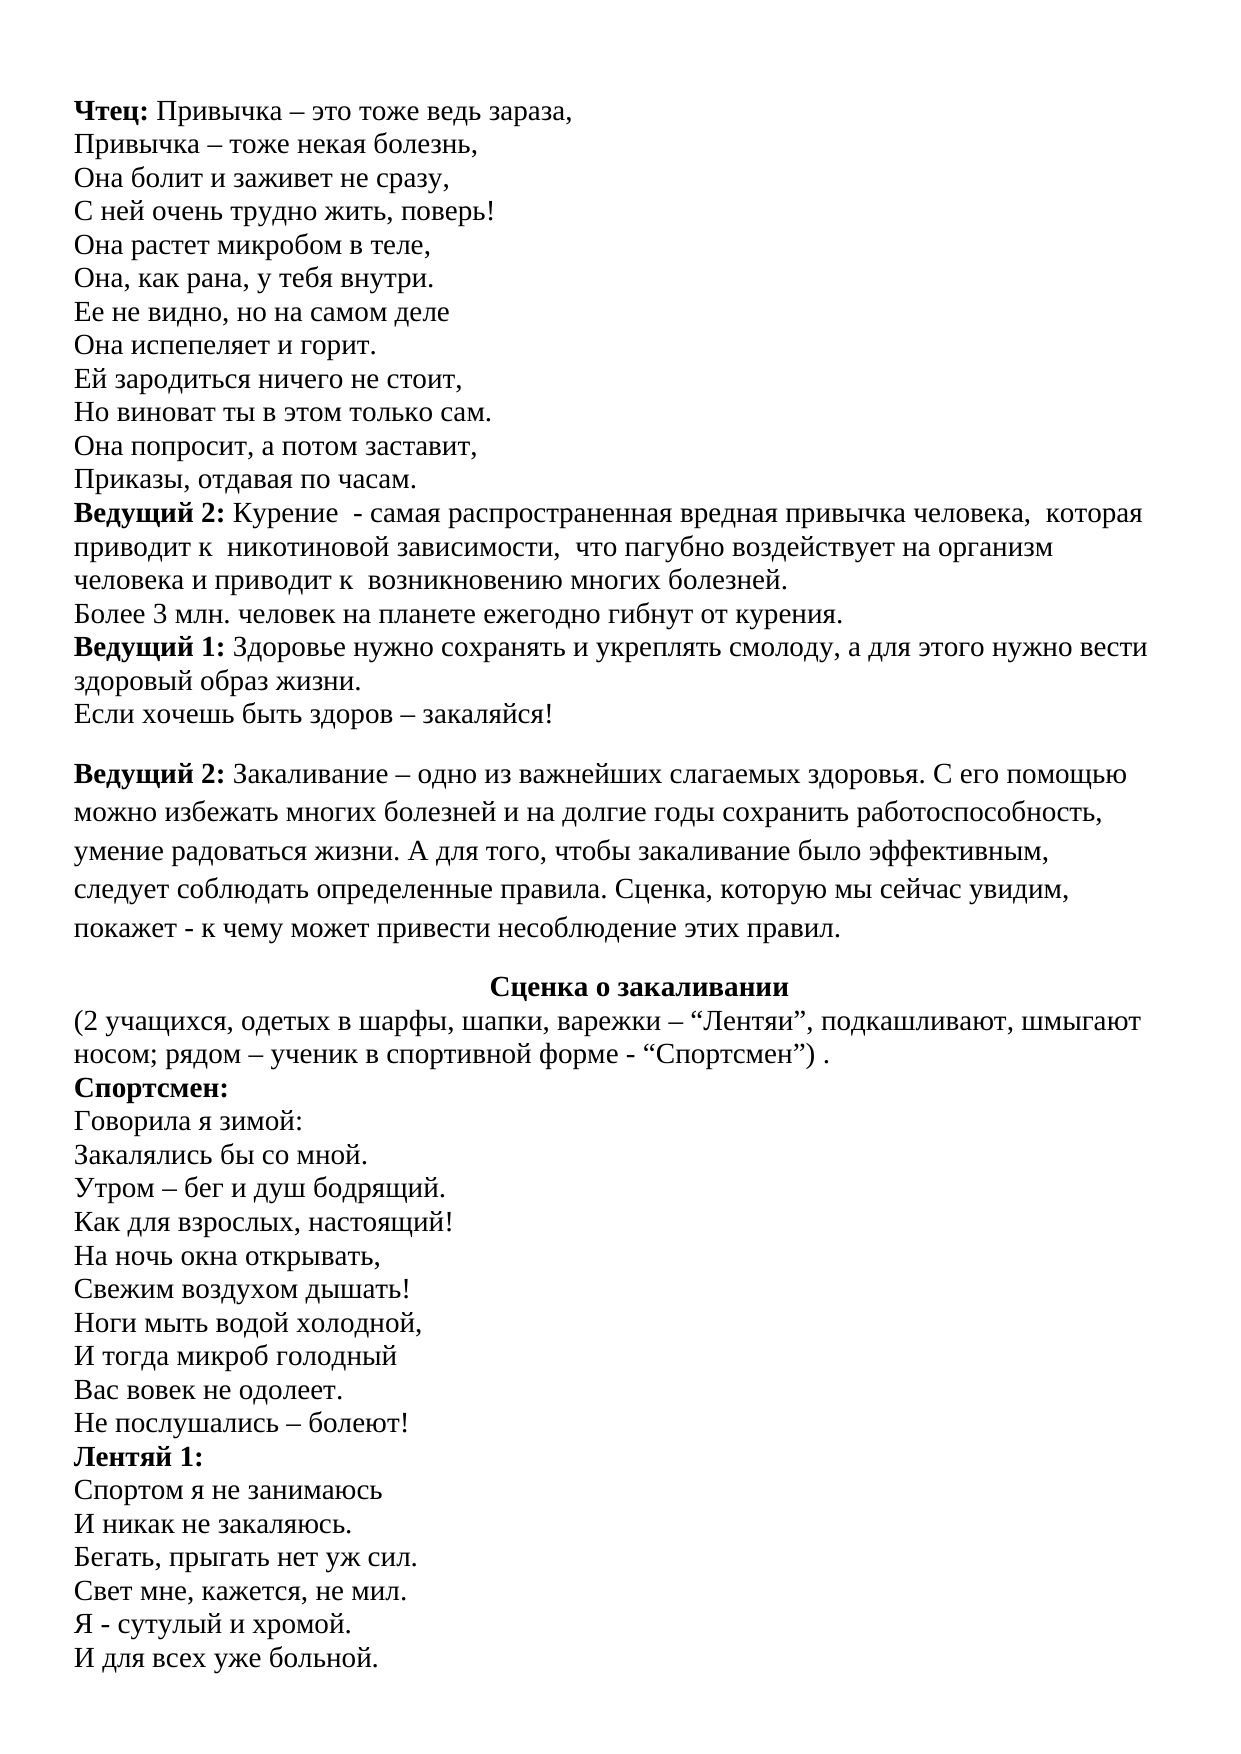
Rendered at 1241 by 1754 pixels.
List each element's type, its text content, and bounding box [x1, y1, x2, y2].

text Спортсмен: [74, 1070, 1152, 1103]
text Привычка – тоже некая болезнь, [74, 126, 1152, 160]
text Она болит и заживет не сразу, [74, 160, 1152, 193]
text Она, как рана, у тебя внутри. [74, 260, 1152, 294]
text С ней очень трудно жить, поверь! [74, 193, 1152, 227]
text Но виноват ты в этом только сам. [74, 394, 1152, 428]
text Более 3 млн. человек на планете ежегодно гибнут от курения. [74, 596, 1152, 629]
text Приказы, отдавая по часам. [74, 462, 1152, 495]
text Она попросит, а потом заставит, [74, 428, 1152, 462]
text Чтец: Привычка – это тоже ведь зараза, [74, 93, 1152, 126]
text Сценка о закаливании [74, 969, 1152, 1003]
text Говорила я зимой: Закалялись бы со мной. Утром – бег и душ бодрящий. Как для взрослых, настоящий! На ночь окна открывать, Свежим воздухом дышать! Ноги мыть водой холодной, И тогда микроб голодный Вас вовек не одолеет. Не послушались – болеют! [74, 1103, 1152, 1439]
text Лентяй 1: [74, 1439, 1152, 1472]
text Ведущий 1: Здоровье нужно сохранять и укреплять смолоду, а для этого нужно вести здоровый образ жизни. [74, 629, 1152, 696]
text Ее не видно, но на самом деле [74, 294, 1152, 327]
text Ведущий 2: Курение - самая распространенная вредная привычка человека, которая приводит к никотиновой зависимости, что пагубно воздействует на организм человека и приводит к возникновению многих болезней. [74, 495, 1152, 596]
text Если хочешь быть здоров – закаляйся! [74, 696, 1152, 730]
text Она испепеляет и горит. [74, 327, 1152, 361]
text Спортом я не занимаюсь И никак не закаляюсь. Бегать, прыгать нет уж сил. Свет мне, кажется, не мил. Я - сутулый и хромой. И для всех уже больной. [74, 1472, 1152, 1674]
text Она растет микробом в теле, [74, 227, 1152, 260]
text Ведущий 2: Закаливание – одно из важнейших слагаемых здоровья. С его помощью можно избежать многих болезней и на долгие годы сохранить работоспособность, умение радоваться жизни. А для того, чтобы закаливание было эффективным, следует соблюдать определенные правила. Сценка, которую мы сейчас увидим, покажет - к чему может привести несоблюдение этих правил. [74, 756, 1152, 943]
text Ей зародиться ничего не стоит, [74, 361, 1152, 394]
text (2 учащихся, одетых в шарфы, шапки, варежки – “Лентяи”, подкашливают, шмыгают носом; рядом – ученик в спортивной форме - “Спортсмен”) . [74, 1003, 1152, 1070]
